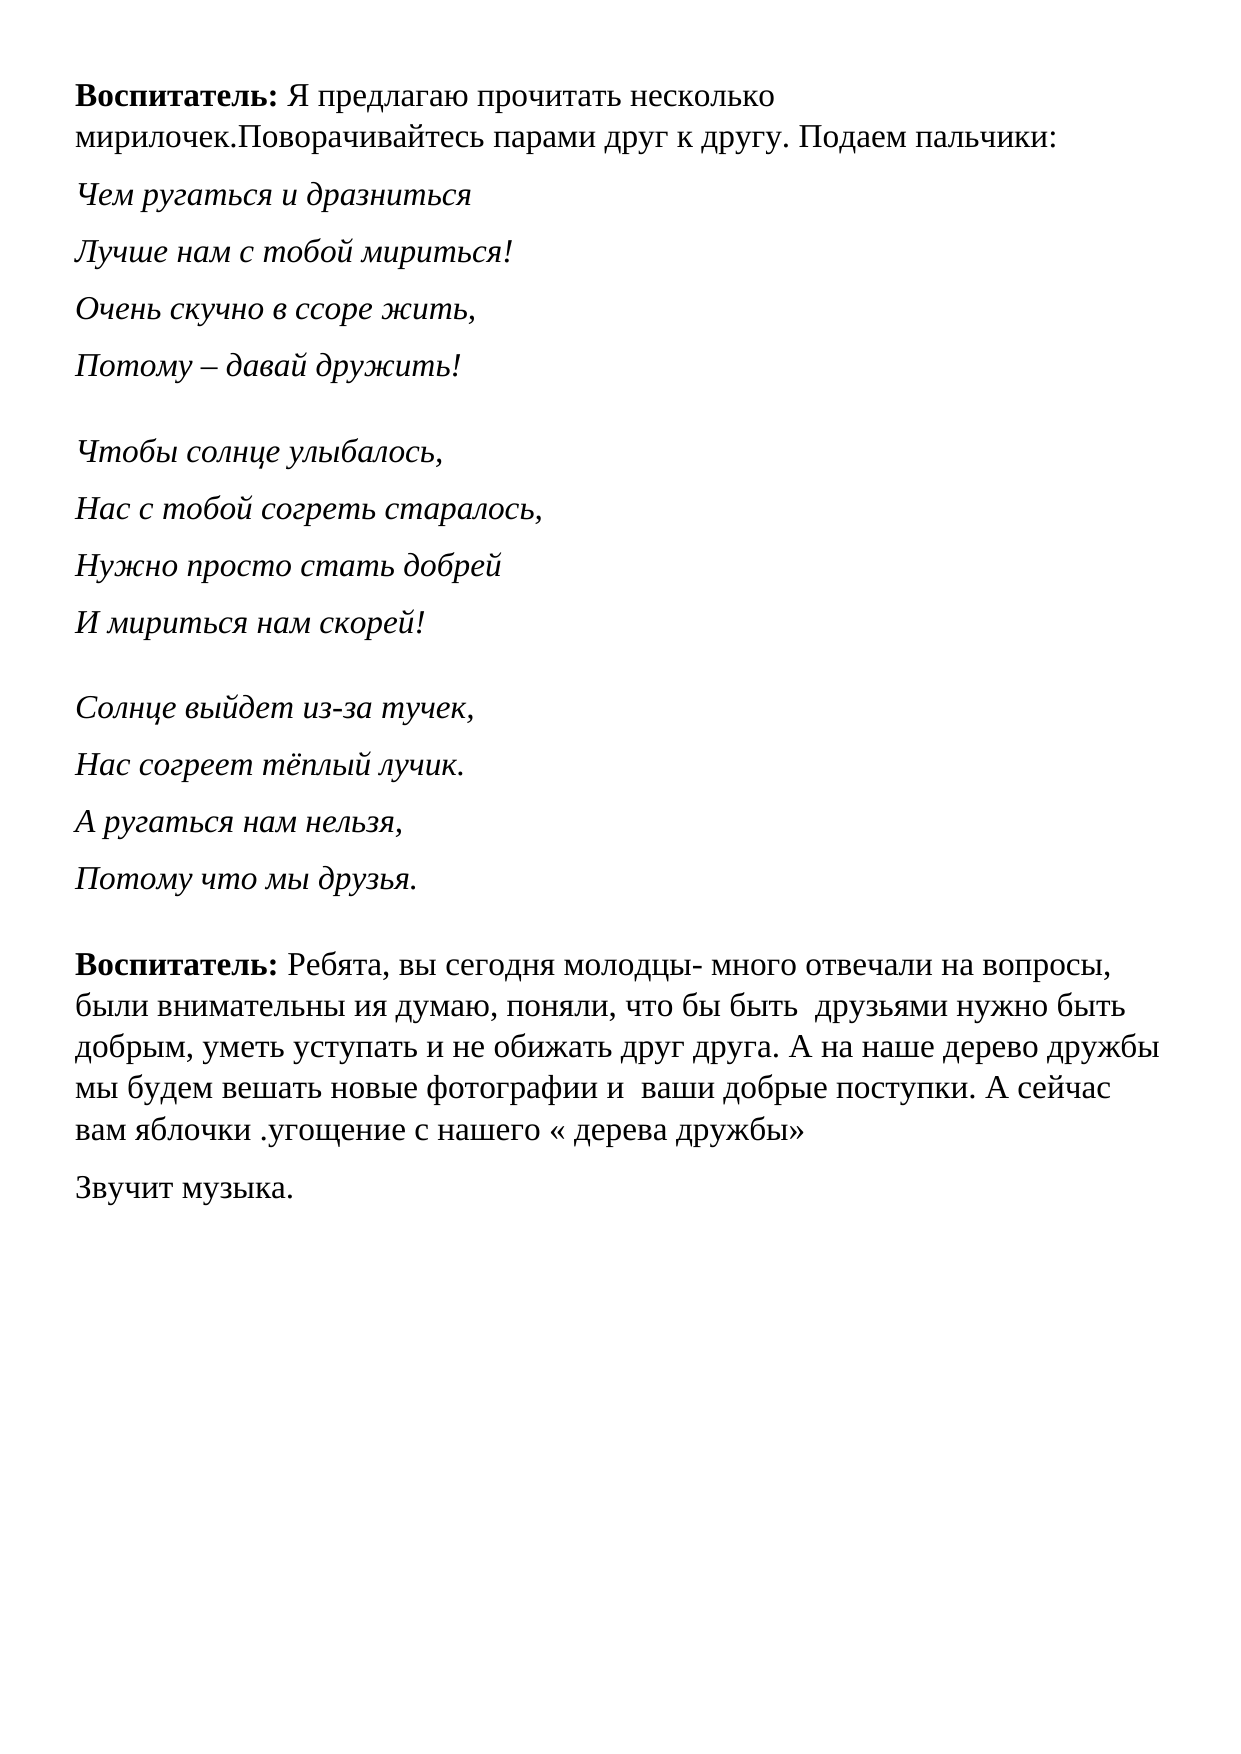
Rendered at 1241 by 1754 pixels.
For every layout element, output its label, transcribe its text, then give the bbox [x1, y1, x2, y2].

text А ругаться нам нельзя, [75, 801, 1165, 840]
text Лучше нам с тобой мириться! [75, 231, 1165, 270]
text Очень скучно в ссоре жить, [75, 288, 1165, 327]
text Чем ругаться и дразниться [75, 174, 1165, 213]
text Потому – давай дружить! [75, 346, 1165, 384]
text И мириться нам скорей! [75, 602, 1165, 640]
text Воспитатель: Я предлагаю прочитать несколько мирилочек.Поворачивайтесь парами друг к другу. Подаем пальчики: [75, 75, 1165, 155]
text Звучит музыка. [75, 1167, 1165, 1206]
text Нас с тобой согреть старалось, [75, 488, 1165, 526]
text Солнце выйдет из-за тучек, [75, 687, 1165, 726]
text Нас согреет тёплый лучик. [75, 744, 1165, 783]
text Воспитатель: Ребята, вы сегодня молодцы- много отвечали на вопросы, были внимательны ия думаю, поняли, что бы быть друзьями нужно быть добрым, уметь уступать и не обижать друг друга. А на наше дерево дружбы мы будем вешать новые фотографии и ваши добрые поступки. А сейчас вам яблочки .угощение с нашего « дерева дружбы» [75, 944, 1165, 1147]
text Нужно просто стать добрей [75, 545, 1165, 583]
text Потому что мы друзья. [75, 858, 1165, 897]
text Чтобы солнце улыбалось, [75, 431, 1165, 469]
